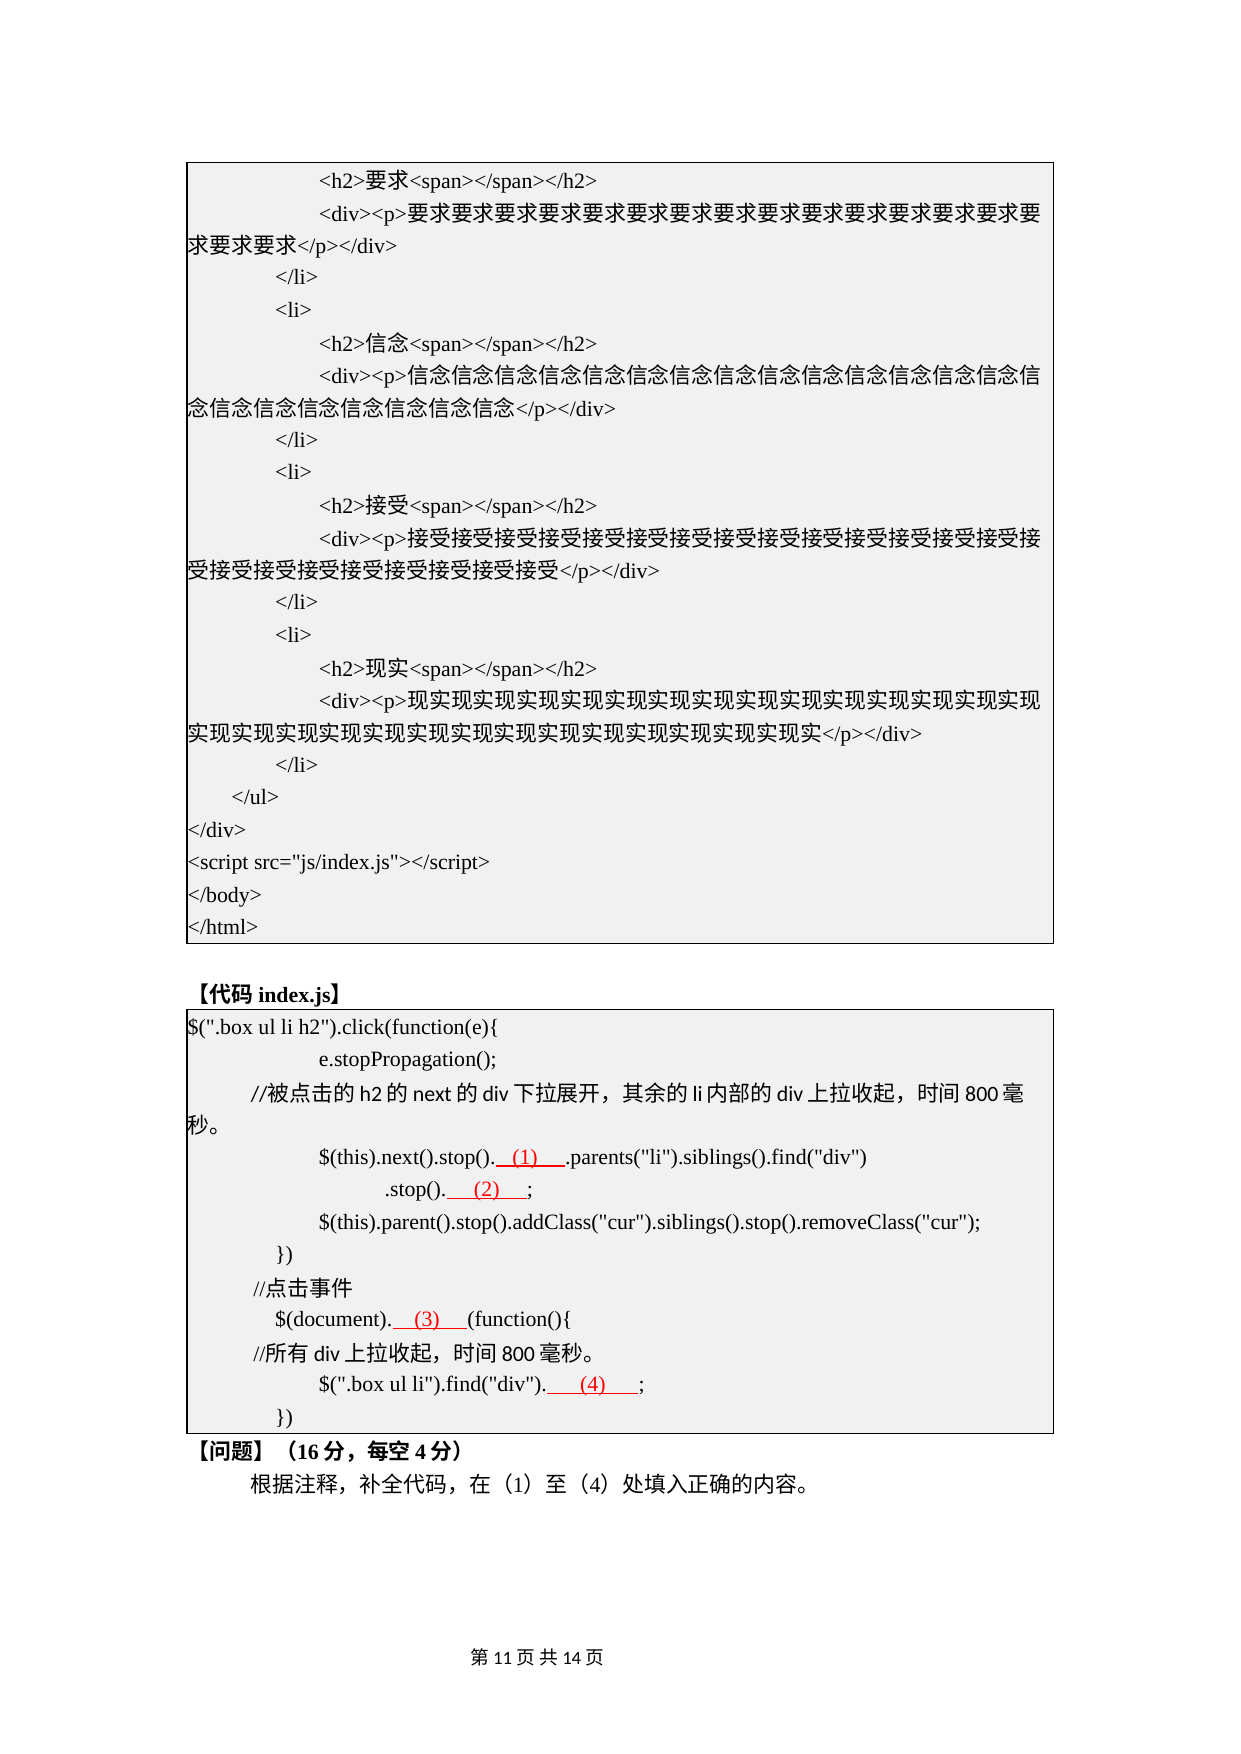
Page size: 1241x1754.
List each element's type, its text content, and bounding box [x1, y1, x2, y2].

text <h2>现实<span></span></h2> [188, 651, 1053, 683]
text </ul> [188, 781, 1053, 813]
text //点击事件 [188, 1270, 1053, 1303]
text e.stopPropagation(); [188, 1043, 1053, 1075]
text <div><p>要求要求要求要求要求要求要求要求要求要求要求要求要求要求要求要求要求</p></div> [188, 196, 1053, 261]
text </body> [188, 878, 1053, 909]
text </html> [188, 909, 1053, 943]
text <div><p>现实现实现实现实现实现实现实现实现实现实现实现实现实现实现实现实现实现实现实现实现实现实现实现实现实现实现实现实现实</p></div> [188, 683, 1053, 748]
text </li> [188, 261, 1053, 293]
text <div><p>接受接受接受接受接受接受接受接受接受接受接受接受接受接受接受接受接受接受接受接受接受接受接受</p></div> [188, 521, 1053, 586]
text <h2>接受<span></span></h2> [188, 488, 1053, 521]
text $(this).parent().stop().addClass("cur").siblings().stop().removeClass("cur"); [188, 1205, 1053, 1238]
text </li> [188, 586, 1053, 618]
text $(".box ul li").find("div"). (4) ; [188, 1368, 1053, 1399]
text 根据注释，补全代码，在（1）至（4）处填入正确的内容。 [187, 1466, 1053, 1499]
text $(document). (3) (function(){ [188, 1303, 1053, 1335]
text <div><p>信念信念信念信念信念信念信念信念信念信念信念信念信念信念信念信念信念信念信念信念信念信念</p></div> [188, 358, 1053, 423]
text </li> [188, 423, 1053, 456]
text //所有div上拉收起，时间800毫秒。 [188, 1335, 1053, 1368]
text </div> [188, 813, 1053, 846]
text }) [188, 1399, 1053, 1433]
text }) [188, 1238, 1053, 1270]
text <h2>信念<span></span></h2> [188, 326, 1053, 358]
text <li> [188, 456, 1053, 488]
text 【问题】（16分，每空4分） [187, 1434, 1053, 1466]
text //被点击的h2的next的div下拉展开，其余的li内部的div上拉收起，时间800毫秒。 [188, 1075, 1053, 1140]
text <li> [188, 618, 1053, 651]
text $(".box ul li h2").click(function(e){ [188, 1010, 1053, 1043]
text <li> [188, 293, 1053, 326]
text .stop(). (2) ; [188, 1173, 1053, 1205]
text <h2>要求<span></span></h2> [188, 163, 1053, 196]
text $(this).next().stop(). (1) .parents("li").siblings().find("div") [188, 1140, 1053, 1173]
text </li> [188, 748, 1053, 781]
text <script src="js/index.js"></script> [188, 846, 1053, 878]
text 【代码 index.js】 [187, 977, 1053, 1009]
